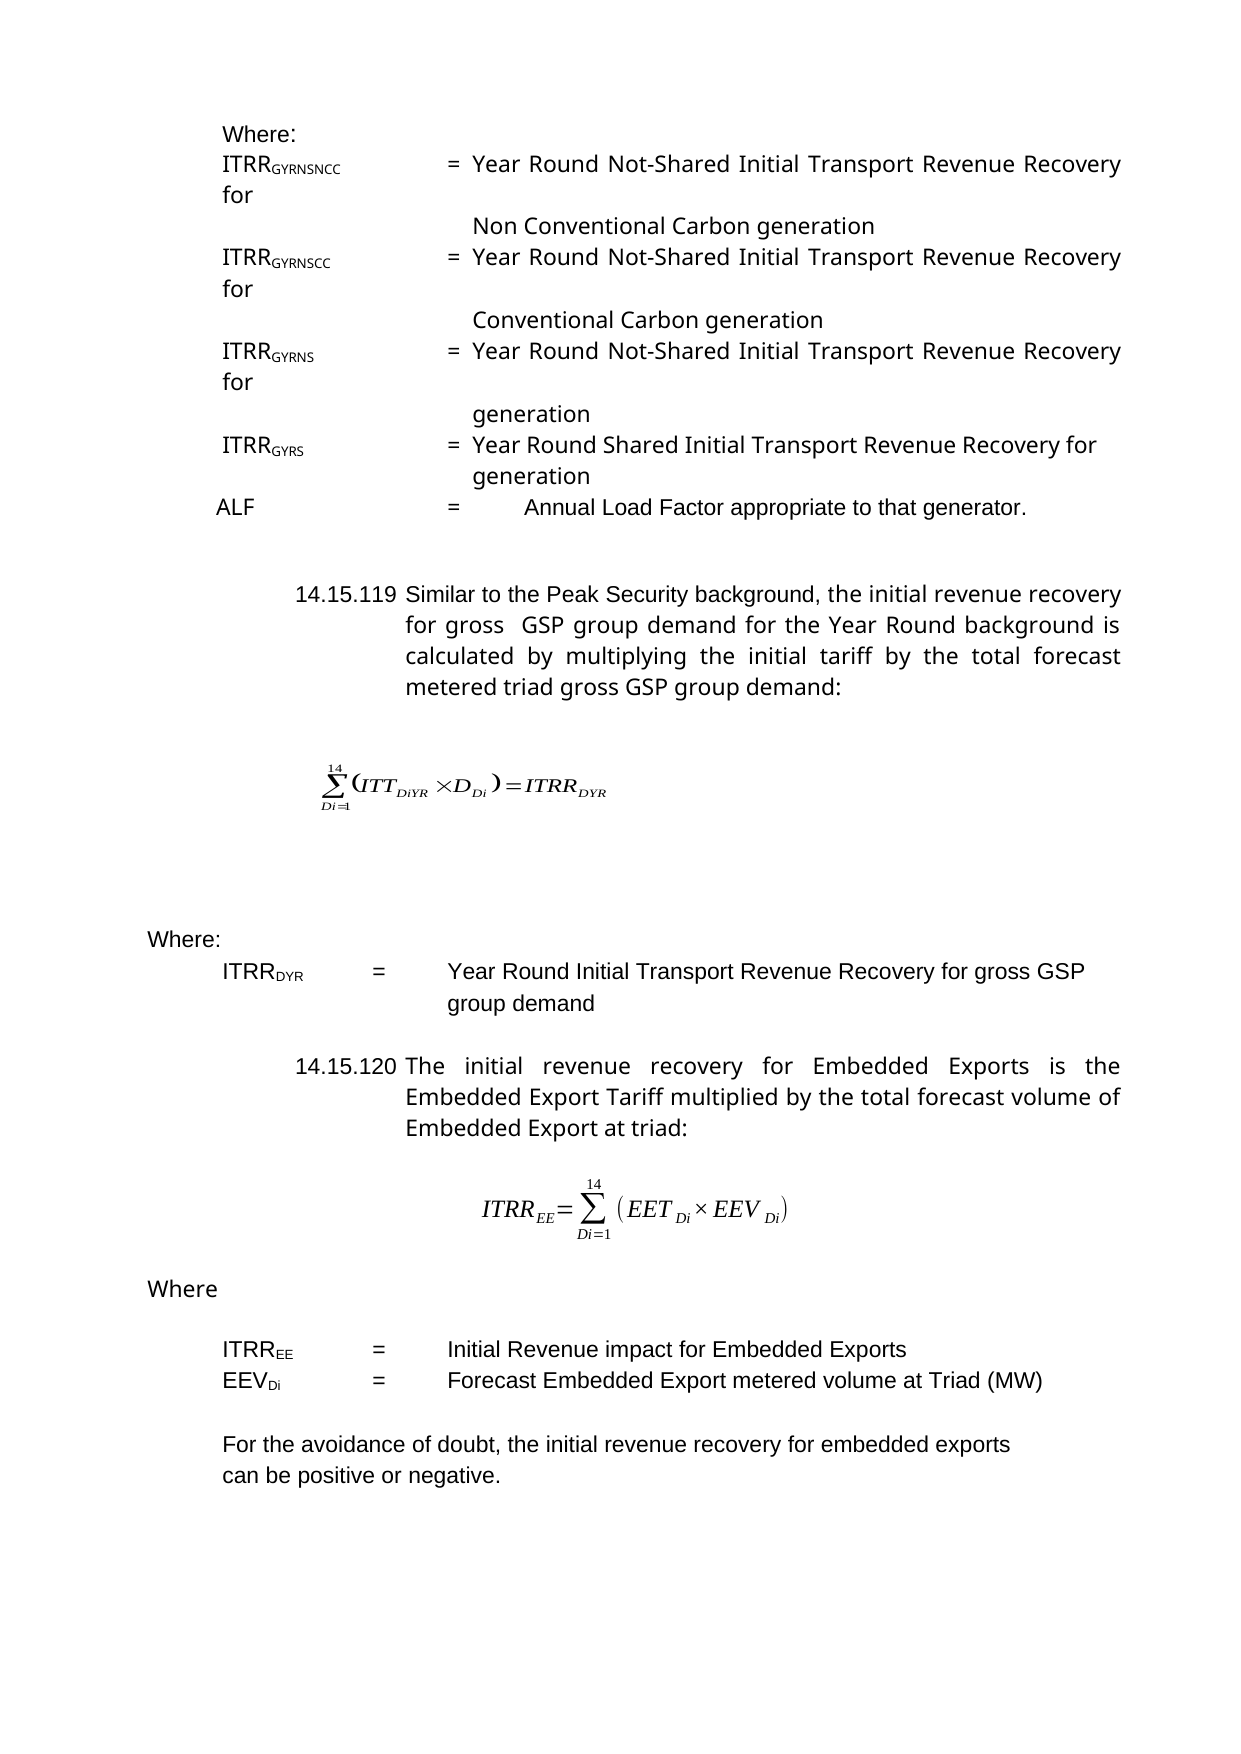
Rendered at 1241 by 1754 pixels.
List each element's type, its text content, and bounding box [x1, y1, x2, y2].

text ITRRGYRS = Year Round Shared Initial Transport Revenue Recovery for [222, 429, 1121, 460]
text generation [222, 460, 1121, 491]
text Where: [147, 926, 1121, 953]
text EEVDi = Forecast Embedded Export metered volume at Triad (MW) [147, 1367, 1121, 1394]
text Conventional Carbon generation [222, 304, 1121, 335]
text group demand [372, 989, 1121, 1016]
text ALF = Annual Load Factor appropriate to that generator. [147, 491, 1121, 522]
list The initial revenue recovery for Embedded Exports is the Embedded Export Tariff multiplied by the total forecast volume of Embedded Export at triad: [295, 1050, 1121, 1144]
text generation [222, 397, 1121, 429]
text ITRREE = Initial Revenue impact for Embedded Exports [147, 1336, 1121, 1362]
text ITRRGYRNSNCC = Year Round Not-Shared Initial Transport Revenue Recovery for [222, 147, 1121, 210]
text ITRRDYR = Year Round Initial Transport Revenue Recovery for gross GSP [147, 958, 1121, 984]
text Where: [147, 119, 1121, 147]
text can be positive or negative. [147, 1462, 1121, 1488]
text Where [147, 1273, 1121, 1305]
text ITRRGYRNSCC = Year Round Not-Shared Initial Transport Revenue Recovery for [222, 241, 1121, 304]
text For the avoidance of doubt, the initial revenue recovery for embedded exports [147, 1431, 1121, 1457]
list Similar to the Peak Security background, the initial revenue recovery for gross GSP group demand for the Year Round background is calculated by multiplying the initial tariff by the total forecast metered triad gross GSP group demand: [295, 578, 1121, 703]
text Non Conventional Carbon generation [222, 210, 1121, 241]
text ITRRGYRNS = Year Round Not-Shared Initial Transport Revenue Recovery for [222, 335, 1121, 397]
